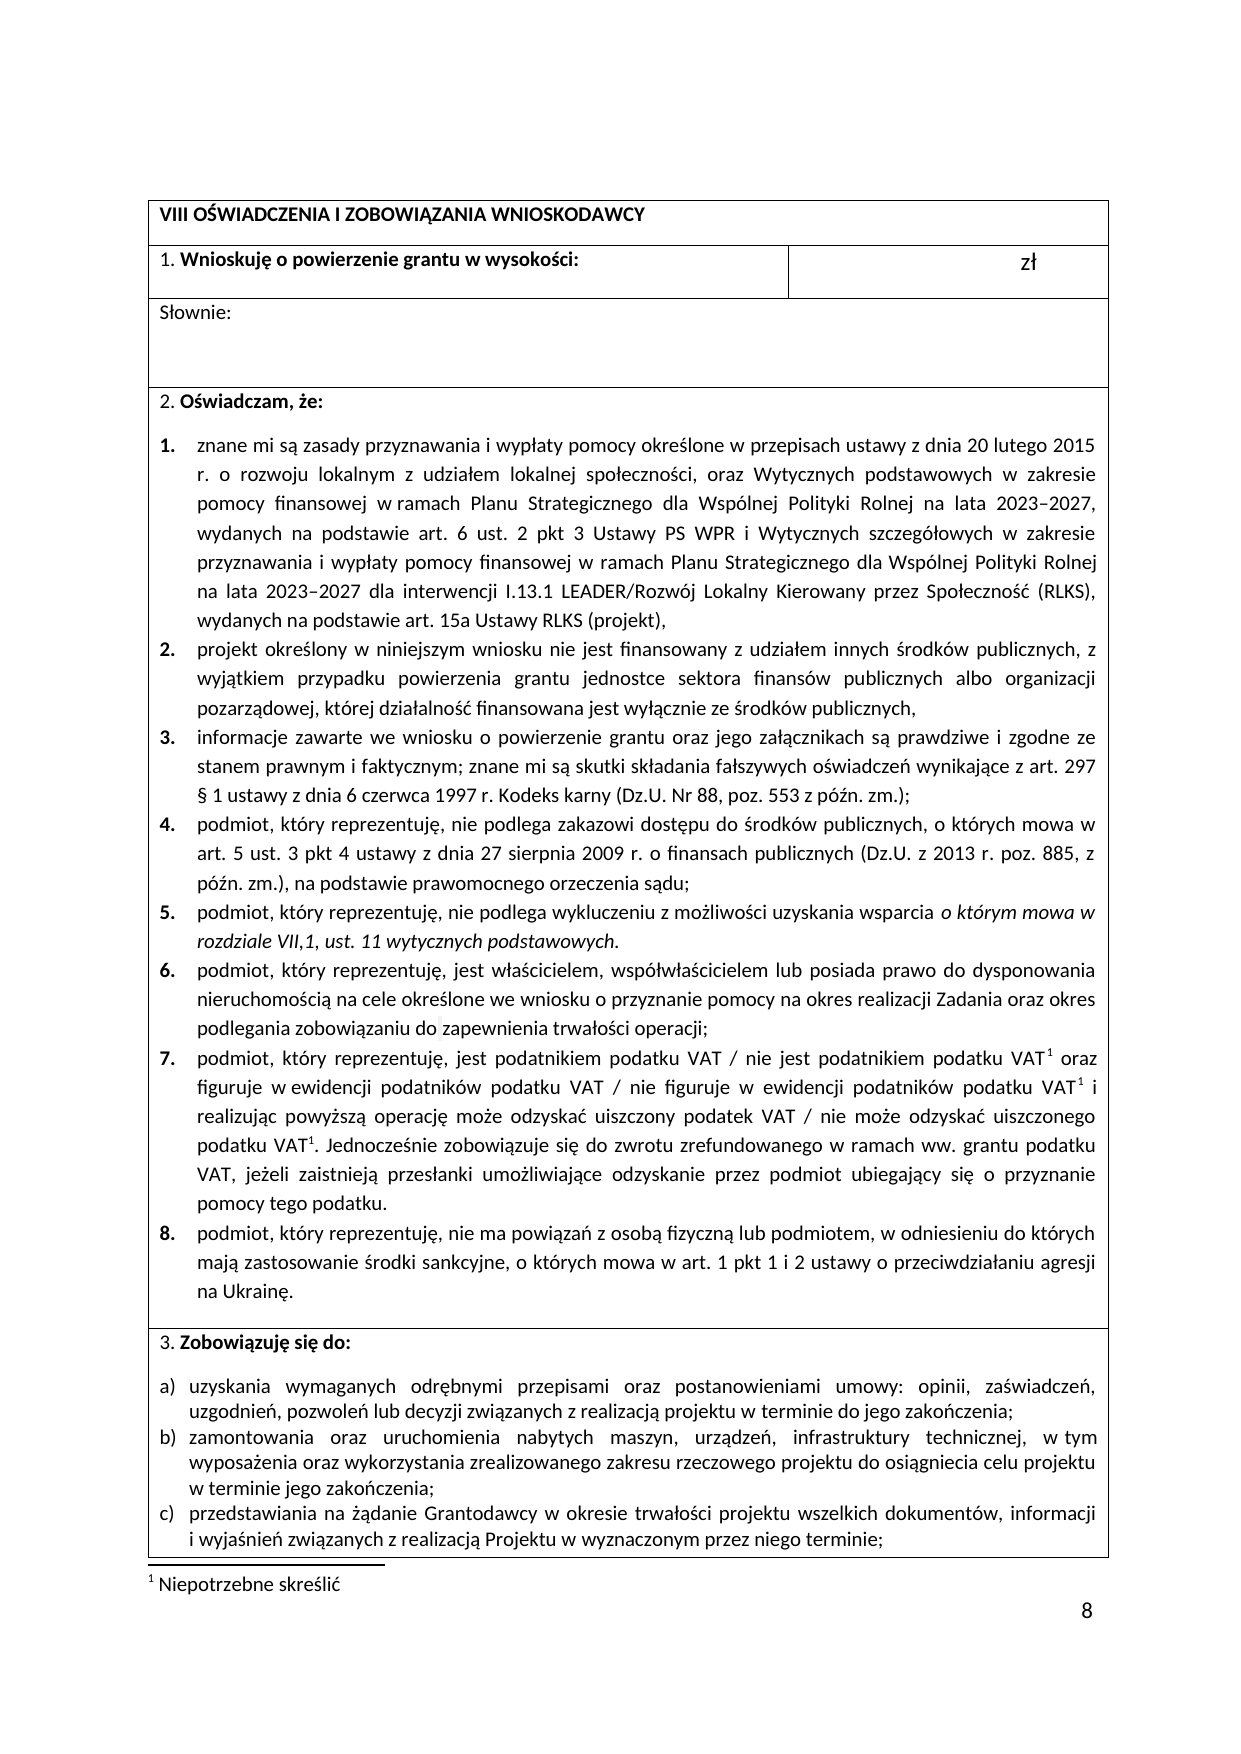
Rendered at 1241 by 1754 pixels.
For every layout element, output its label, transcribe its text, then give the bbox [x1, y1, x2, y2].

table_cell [149, 1329, 1108, 1557]
table_header VIII OŚWIADCZENIA I ZOBOWIĄZANIA WNIOSKODAWCY [149, 201, 1108, 245]
table_cell zł [789, 246, 1108, 298]
table_cell Słownie: [149, 299, 1108, 387]
table_cell 2. Oświadczam, że: znane mi są zasady przyznawania i wypłaty pomocy określone w przepisach ustawy z dnia 20 lutego 2015 r. o rozwoju lokalnym z udziałem lokalnej społeczności, oraz Wytycznych podstawowych w zakresie pomocy finansowej w ramach Planu Strategicznego dla Wspólnej Polityki Rolnej na lata 2023–2027, wydanych na podstawie art. 6 ust. 2 pkt 3 Ustawy PS WPR i Wytycznych szczegółowych w zakresie przyznawania i wypłaty pomocy finansowej w ramach Planu Strategicznego dla Wspólnej Polityki Rolnej na lata 2023–2027 dla interwencji I.13.1 LEADER/Rozwój Lokalny Kierowany przez Społeczność (RLKS), wydanych na podstawie art. 15a Ustawy RLKS (projekt), projekt określony w niniejszym wniosku nie jest finansowany z udziałem innych środków publicznych, z wyjątkiem przypadku powierzenia grantu jednostce sektora finansów publicznych albo organizacji pozarządowej, której działalność finansowana jest wyłącznie ze środków publicznych, informacje zawarte we wniosku o powierzenie grantu oraz jego załącznikach są prawdziwe i zgodne ze stanem prawnym i faktycznym; znane mi są skutki składania fałszywych oświadczeń wynikające z art. 297 § 1 ustawy z dnia 6 czerwca 1997 r. Kodeks karny (Dz.U. Nr 88, poz. 553 z późn. zm.); podmiot, który reprezentuję, nie podlega zakazowi dostępu do środków publicznych, o których mowa w art. 5 ust. 3 pkt 4 ustawy z dnia 27 sierpnia 2009 r. o finansach publicznych (Dz.U. z 2013 r. poz. 885, z późn. zm.), na podstawie prawomocnego orzeczenia sądu; podmiot, który reprezentuję, nie podlega wykluczeniu z możliwości uzyskania wsparcia o którym mowa w rozdziale VII,1, ust. 11 wytycznych podstawowych. podmiot, który reprezentuję, jest właścicielem, współwłaścicielem lub posiada prawo do dysponowania nieruchomością na cele określone we wniosku o przyznanie pomocy na okres realizacji Zadania oraz okres podlegania zobowiązaniu do zapewnienia trwałości operacji; podmiot, który reprezentuję, jest podatnikiem podatku VAT / nie jest podatnikiem podatku VAT oraz figuruje w ewidencji podatników podatku VAT / nie figuruje w ewidencji podatników podatku VAT1 i realizując powyższą operację może odzyskać uiszczony podatek VAT / nie może odzyskać uiszczonego podatku VAT1. Jednocześnie zobowiązuje się do zwrotu zrefundowanego w ramach ww. grantu podatku VAT, jeżeli zaistnieją przesłanki umożliwiające odzyskanie przez podmiot ubiegający się o przyznanie pomocy tego podatku. podmiot, który reprezentuję, nie ma powiązań z osobą fizyczną lub podmiotem, w odniesieniu do których mają zastosowanie środki sankcyjne, o których mowa w art. 1 pkt 1 i 2 ustawy o przeciwdziałaniu agresji na Ukrainę. [149, 388, 1108, 1328]
table_cell 1. Wnioskuję o powierzenie grantu w wysokości: [149, 246, 788, 298]
